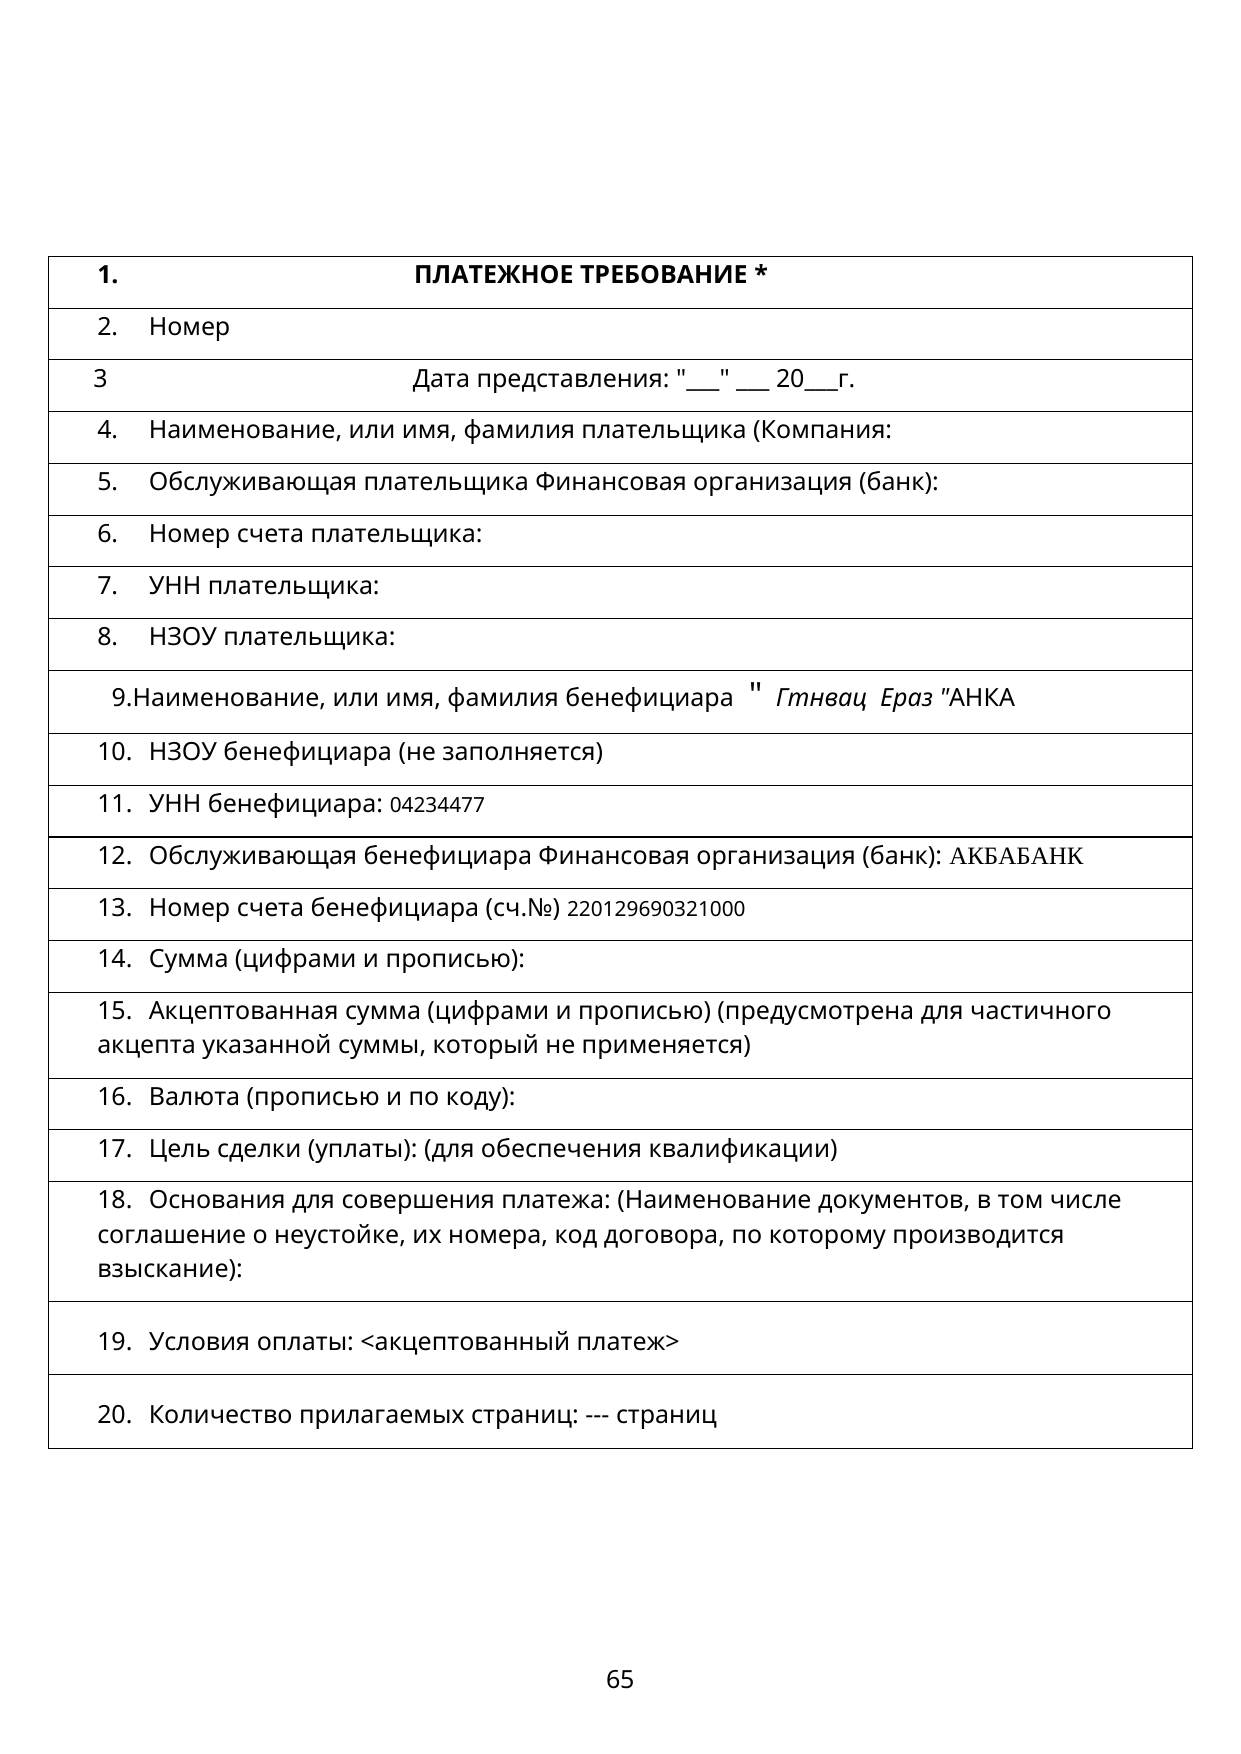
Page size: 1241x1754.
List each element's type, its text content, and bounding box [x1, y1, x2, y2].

table_cell 3 Дата представления: "___" ___ 20___г. [49, 360, 1192, 411]
table_cell 11. УНН бенефициара: 04234477 [49, 786, 1192, 836]
table_cell 4. Наименование, или имя, фамилия плательщика (Компания: [49, 412, 1192, 463]
table_cell 14. Сумма (цифрами и прописью): [49, 941, 1192, 992]
table_cell 2. Номер [49, 309, 1192, 359]
table_cell 6. Номер счета плательщика: [49, 516, 1192, 566]
table_cell 9.Наименование, или имя, фамилия бенефициара " Гтнвац Ераз "АНКА [49, 671, 1192, 733]
table_cell 20. Количество прилагаемых страниц: --- страниц [49, 1375, 1192, 1448]
table_cell 15. Акцептованная сумма (цифрами и прописью) (предусмотрена для частичного акцепта указанной суммы, который не применяется) [49, 993, 1192, 1078]
table_cell 17. Цель сделки (уплаты): (для обеспечения квалификации) [49, 1130, 1192, 1181]
table_cell 19. Условия оплаты: <акцептованный платеж> [49, 1302, 1192, 1374]
table_cell 16. Валюта (прописью и по коду): [49, 1079, 1192, 1129]
table_cell 8. НЗОУ плательщика: [49, 619, 1192, 670]
table_cell 7. УНН плательщика: [49, 567, 1192, 618]
table_cell 18. Основания для совершения платежа: (Наименование документов, в том числе соглашение о неустойке, их номера, код договора, по которому производится взыскание): [49, 1182, 1192, 1301]
table_cell 5. Обслуживающая плательщика Финансовая организация (банк): [49, 464, 1192, 514]
table_cell 13. Номер счета бенефициара (сч.№) 220129690321000 [49, 889, 1192, 940]
table_cell 12. Обслуживающая бенефициара Финансовая организация (банк): АКБАБАНК [49, 838, 1192, 888]
table_cell 10. НЗОУ бенефициара (не заполняется) [49, 734, 1192, 785]
table_header 1. ПЛАТЕЖНОЕ ТРЕБОВАНИЕ * [49, 257, 1192, 307]
